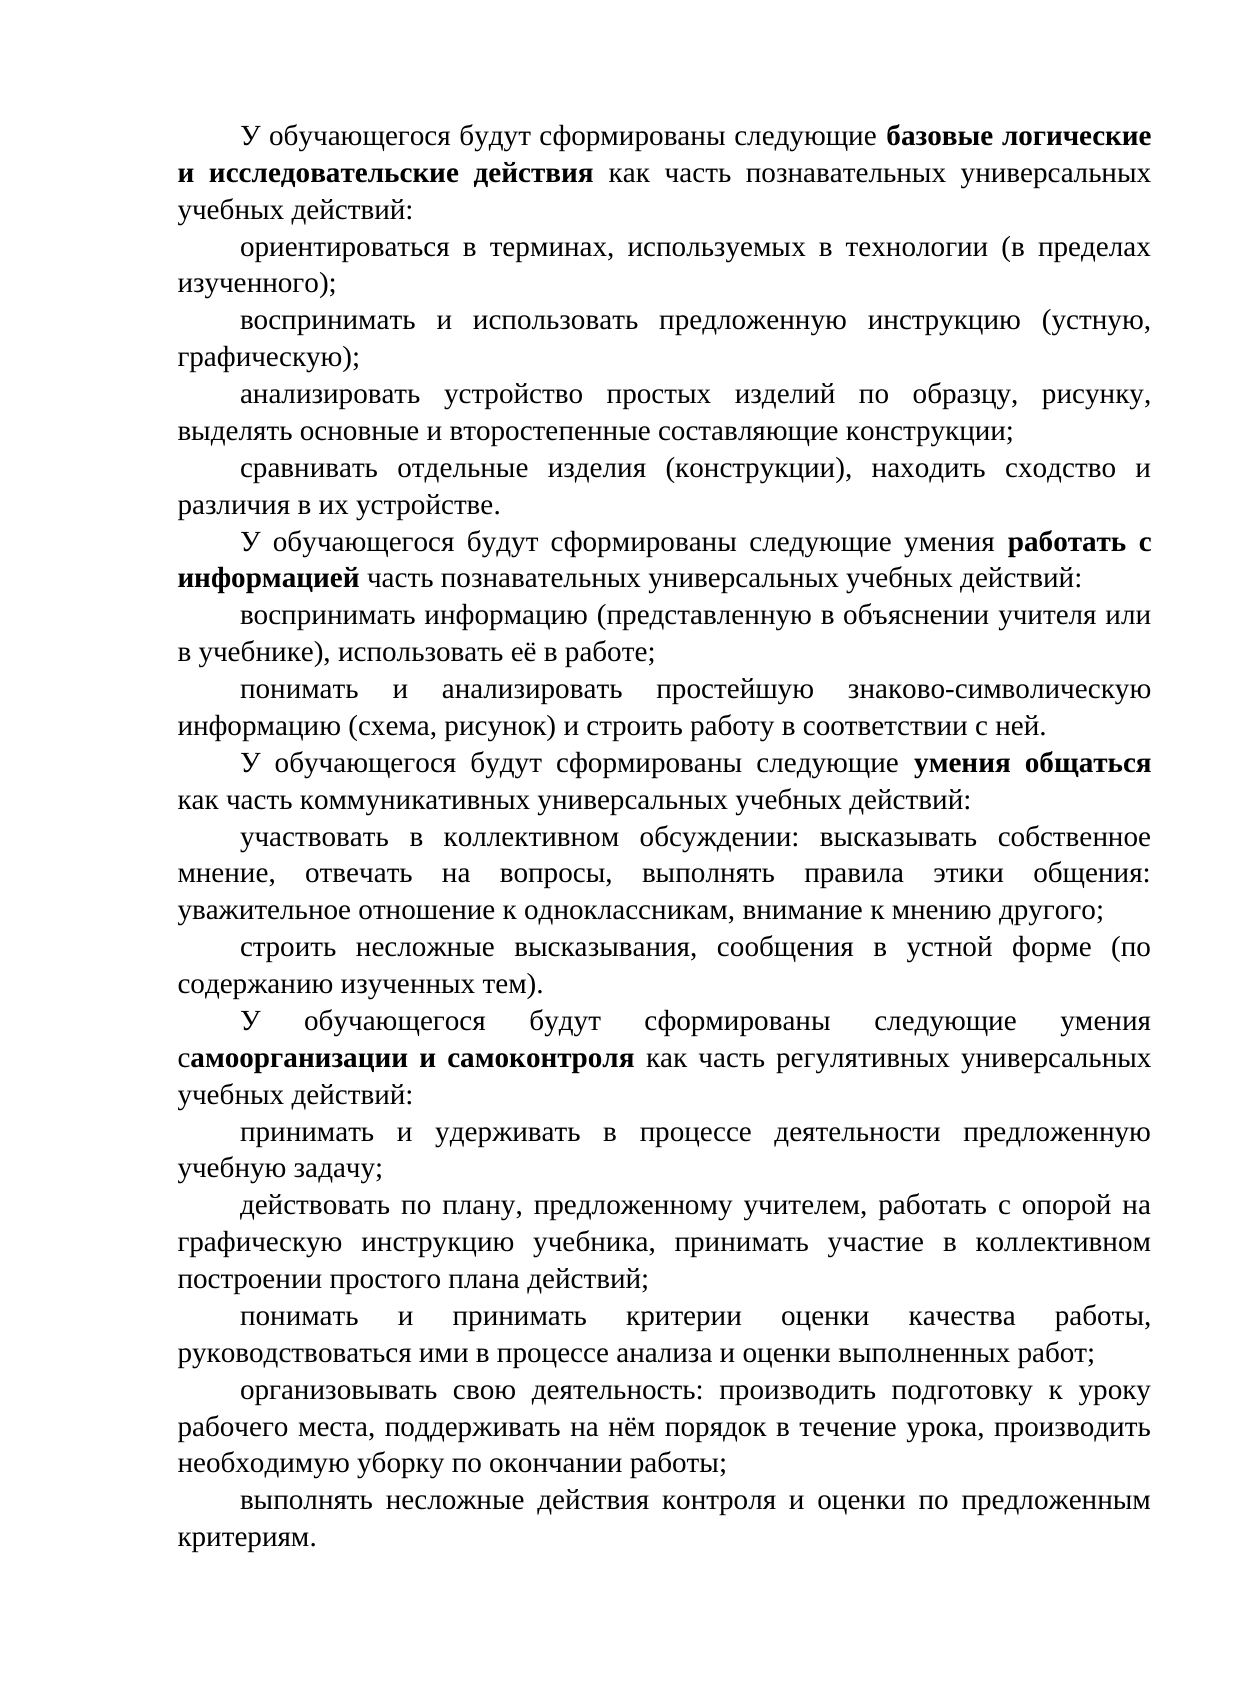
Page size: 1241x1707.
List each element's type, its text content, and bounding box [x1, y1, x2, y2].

text У обучающегося будут сформированы следующие умения общаться как часть коммуникативных универсальных учебных действий: [177, 745, 1152, 815]
text У обучающегося будут сформированы следующие умения работать с информацией часть познавательных универсальных учебных действий: [177, 524, 1152, 594]
text участвовать в коллективном обсуждении: высказывать собственное мнение, отвечать на вопросы, выполнять правила этики общения: уважительное отношение к одноклассникам, внимание к мнению другого; [177, 819, 1152, 926]
text принимать и удерживать в процессе деятельности предложенную учебную задачу; [177, 1114, 1152, 1184]
text У обучающегося будут сформированы следующие умения самоорганизации и самоконтроля как часть регулятивных универсальных учебных действий: [177, 1003, 1152, 1110]
text действовать по плану, предложенному учителем, работать с опорой на графическую инструкцию учебника, принимать участие в коллективном построении простого плана действий; [177, 1187, 1152, 1295]
text воспринимать и использовать предложенную инструкцию (устную, графическую); [177, 302, 1152, 373]
text сравнивать отдельные изделия (конструкции), находить сходство и различия в их устройстве. [177, 450, 1152, 520]
text У обучающегося будут сформированы следующие базовые логические и исследовательские действия как часть познавательных универсальных учебных действий: [177, 118, 1152, 225]
text ориентироваться в терминах, используемых в технологии (в пределах изученного); [177, 229, 1152, 299]
text понимать и принимать критерии оценки качества работы, руководствоваться ими в процессе анализа и оценки выполненных работ; [177, 1298, 1152, 1368]
text анализировать устройство простых изделий по образцу, рисунку, выделять основные и второстепенные составляющие конструкции; [177, 376, 1152, 447]
text воспринимать информацию (представленную в объяснении учителя или в учебнике), использовать её в работе; [177, 597, 1152, 668]
text понимать и анализировать простейшую знаково-символическую информацию (схема, рисунок) и строить работу в соответствии с ней. [177, 671, 1152, 742]
text выполнять несложные действия контроля и оценки по предложенным критериям. [177, 1482, 1152, 1553]
text организовывать свою деятельность: производить подготовку к уроку рабочего места, поддерживать на нём порядок в течение урока, производить необходимую уборку по окончании работы; [177, 1372, 1152, 1479]
text строить несложные высказывания, сообщения в устной форме (по содержанию изученных тем). [177, 929, 1152, 1000]
